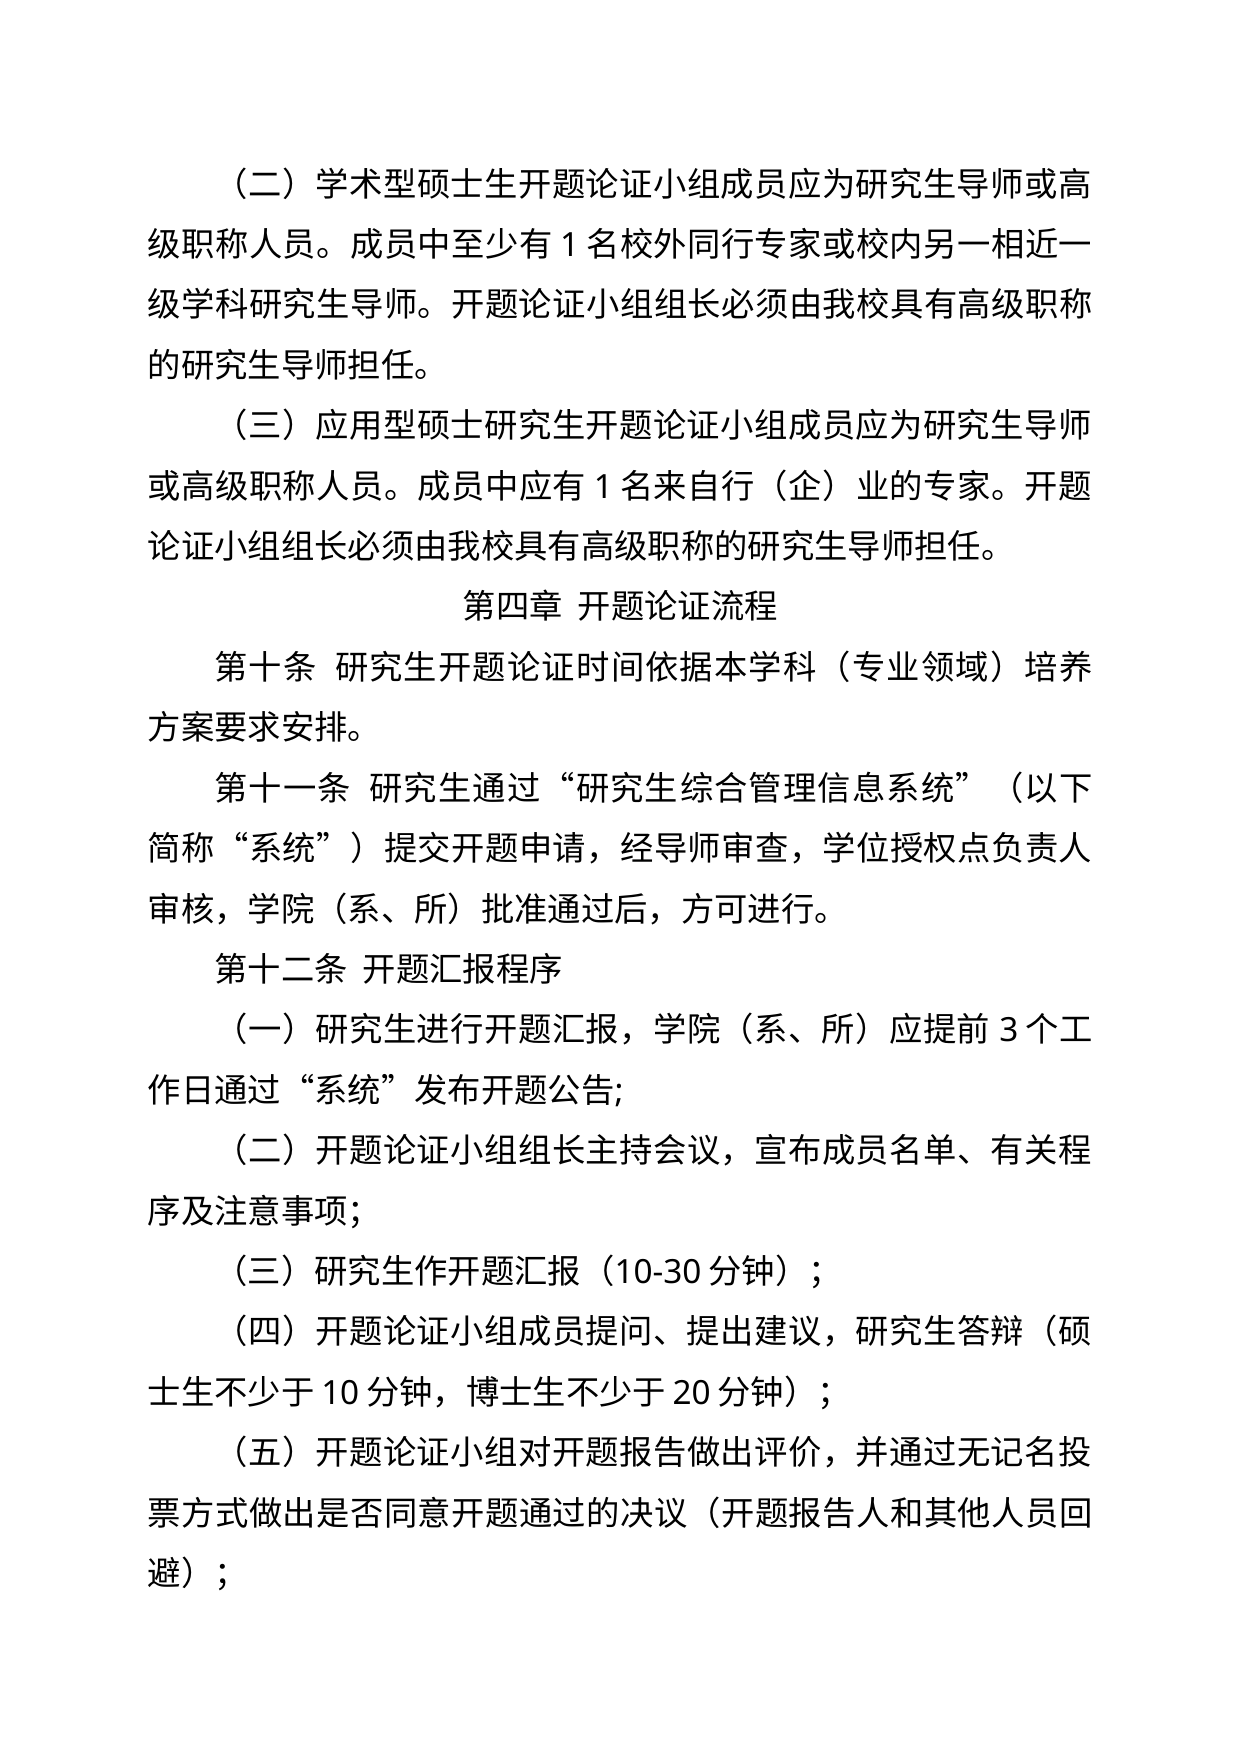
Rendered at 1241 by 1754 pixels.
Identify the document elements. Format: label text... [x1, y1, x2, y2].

text 第十一条 研究生通过“研究生综合管理信息系统”（以下简称“系统”）提交开题申请，经导师审查，学位授权点负责人审核，学院（系、所）批准通过后，方可进行。 [148, 752, 1092, 933]
text （五）开题论证小组对开题报告做出评价，并通过无记名投票方式做出是否同意开题通过的决议（开题报告人和其他人员回避）； [148, 1416, 1092, 1598]
text （二）开题论证小组组长主持会议，宣布成员名单、有关程序及注意事项； [148, 1114, 1092, 1235]
text 第十条 研究生开题论证时间依据本学科（专业领域）培养方案要求安排。 [148, 631, 1092, 752]
text （一）研究生进行开题汇报，学院（系、所）应提前3个工作日通过“系统”发布开题公告; [148, 993, 1092, 1114]
text 第十二条 开题汇报程序 [148, 933, 1092, 993]
text （二）学术型硕士生开题论证小组成员应为研究生导师或高级职称人员。成员中至少有1名校外同行专家或校内另一相近一级学科研究生导师。开题论证小组组长必须由我校具有高级职称的研究生导师担任。 [148, 148, 1092, 389]
text （三）研究生作开题汇报（10-30分钟）； [148, 1235, 1092, 1296]
text 第四章 开题论证流程 [148, 571, 1092, 631]
text （四）开题论证小组成员提问、提出建议，研究生答辩（硕士生不少于10分钟，博士生不少于20分钟）； [148, 1296, 1092, 1416]
text （三）应用型硕士研究生开题论证小组成员应为研究生导师或高级职称人员。成员中应有1名来自行（企）业的专家。开题论证小组组长必须由我校具有高级职称的研究生导师担任。 [148, 389, 1092, 571]
